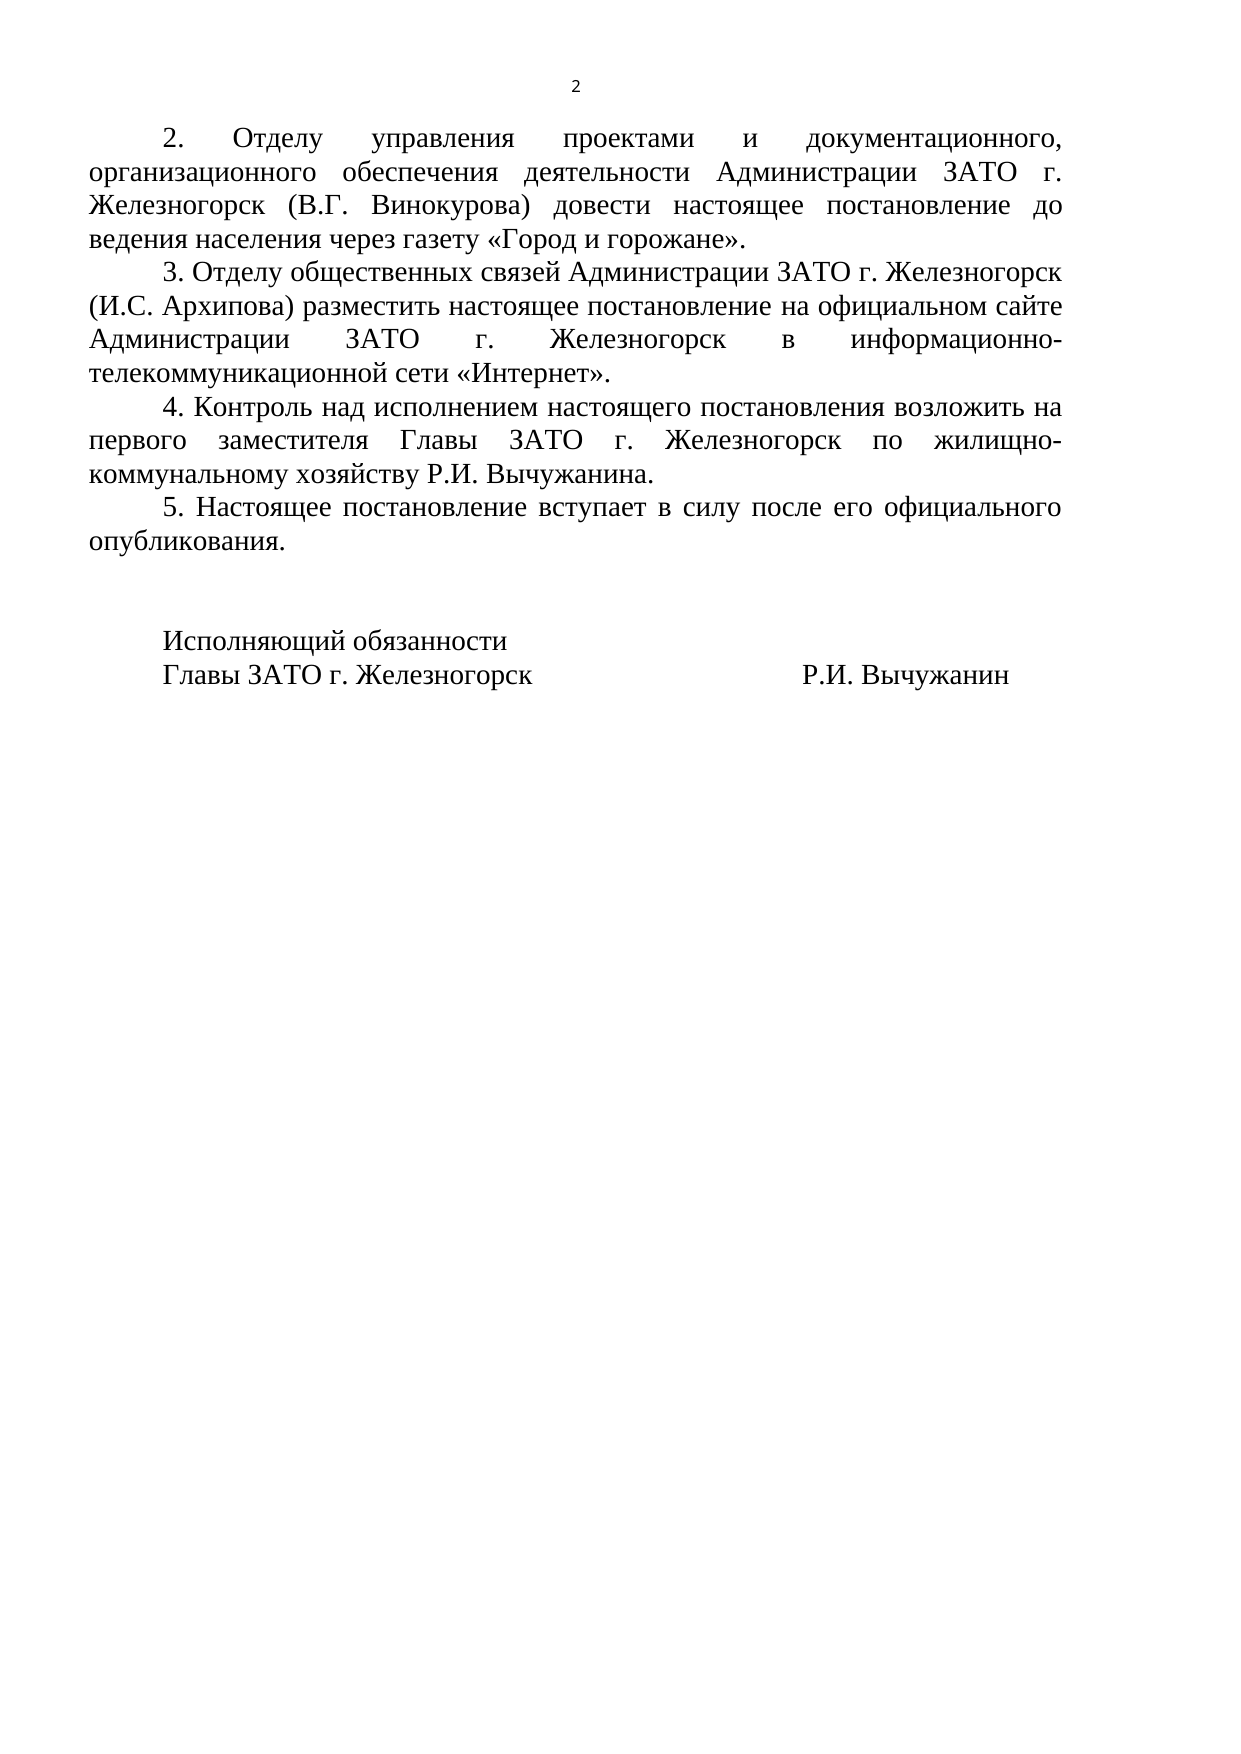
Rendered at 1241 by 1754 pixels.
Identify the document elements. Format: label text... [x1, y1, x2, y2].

text Главы ЗАТО г. Железногорск Р.И. Вычужанин [89, 657, 1063, 691]
text 5. Настоящее постановление вступает в силу после его официального опубликования. [89, 489, 1063, 556]
text 3. Отделу общественных связей Администрации ЗАТО г. Железногорск (И.С. Архипова) разместить настоящее постановление на официальном сайте Администрации ЗАТО г. Железногорск в информационно-телекоммуникационной сети «Интернет». [89, 254, 1063, 389]
text 4. Контроль над исполнением настоящего постановления возложить на первого заместителя Главы ЗАТО г. Железногорск по жилищно-коммунальному хозяйству Р.И. Вычужанина. [89, 389, 1063, 489]
text Исполняющий обязанности [89, 623, 1063, 657]
text 2. Отделу управления проектами и документационного, организационного обеспечения деятельности Администрации ЗАТО г. Железногорск (В.Г. Винокурова) довести настоящее постановление до ведения населения через газету «Город и горожане». [89, 120, 1063, 254]
